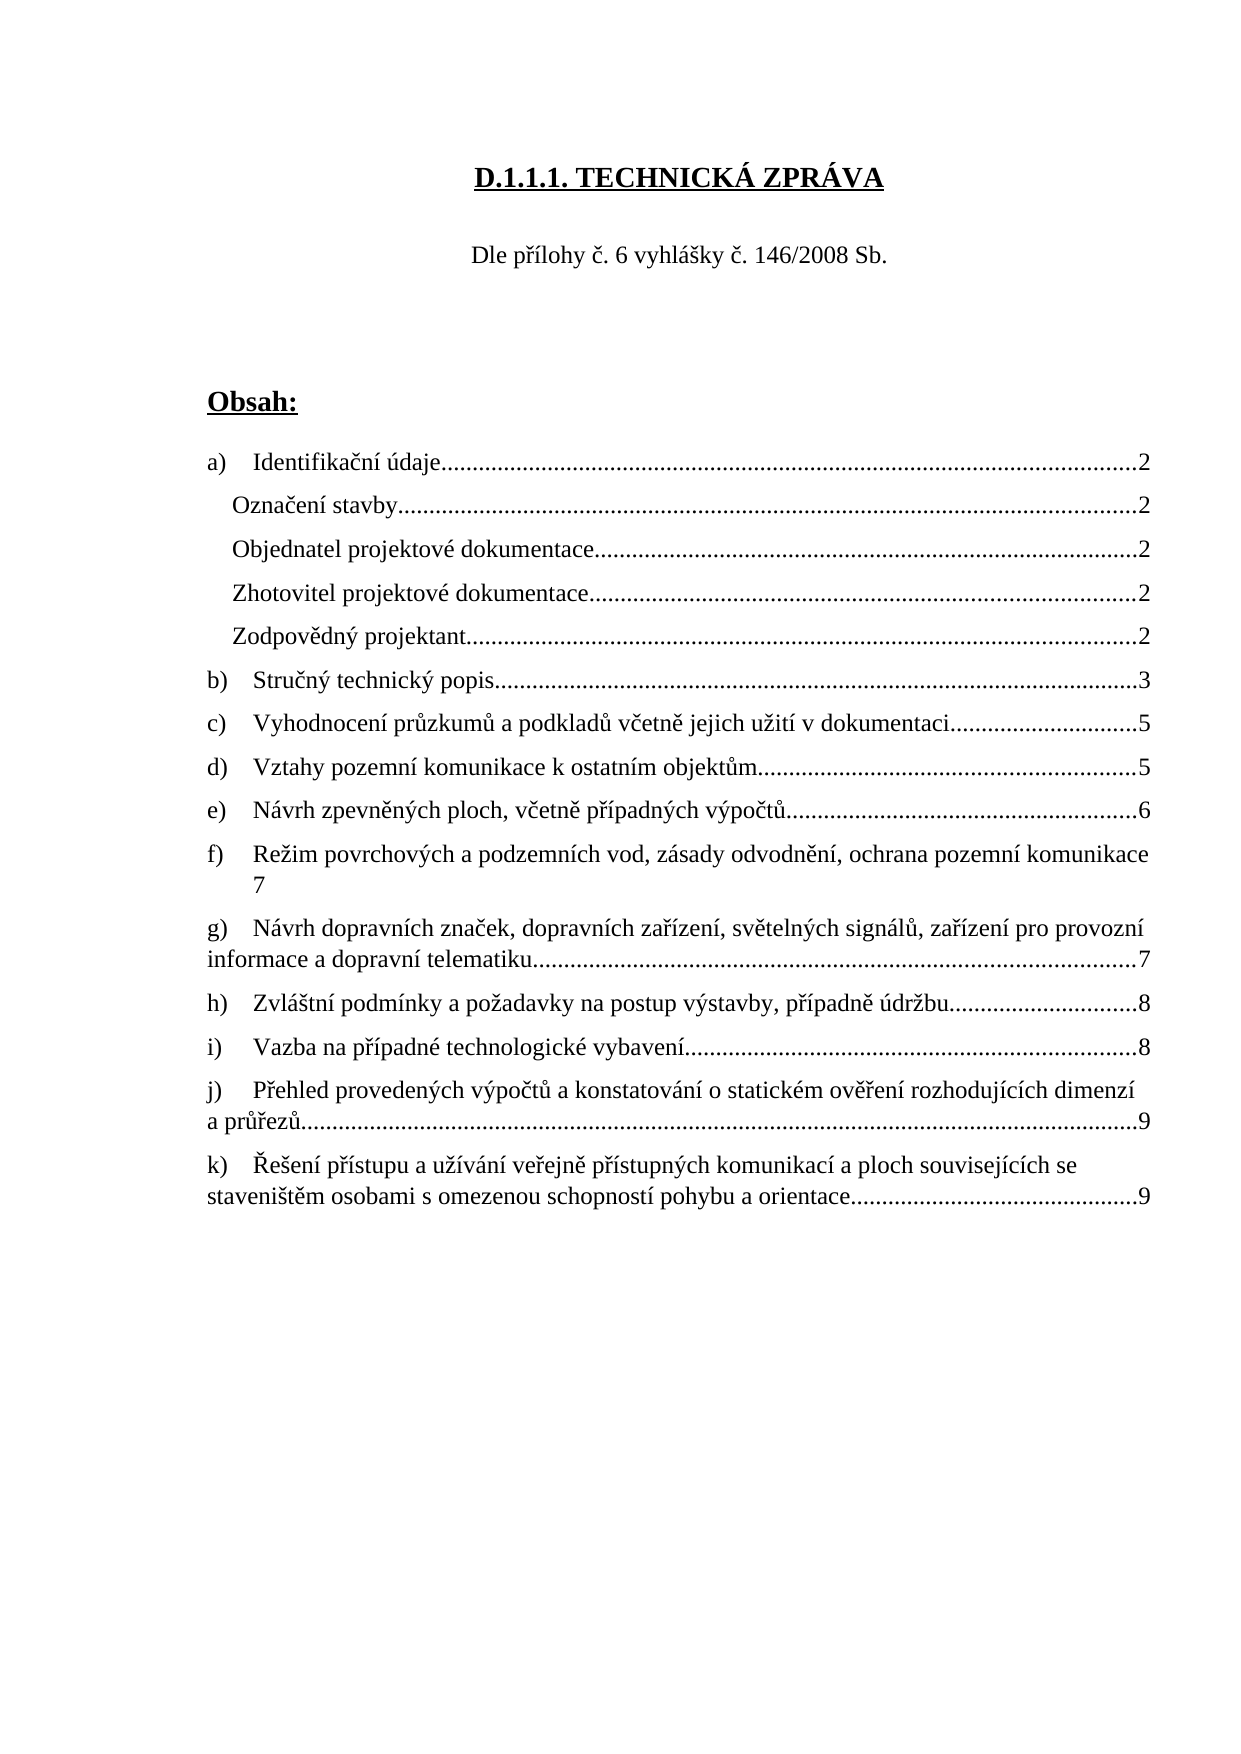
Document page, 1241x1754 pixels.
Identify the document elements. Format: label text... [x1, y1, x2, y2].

text Dle přílohy č. 6 vyhlášky č. 146/2008 Sb. [207, 240, 1152, 268]
text D.1.1.1. TECHNICKÁ ZPRÁVA [207, 160, 1152, 194]
